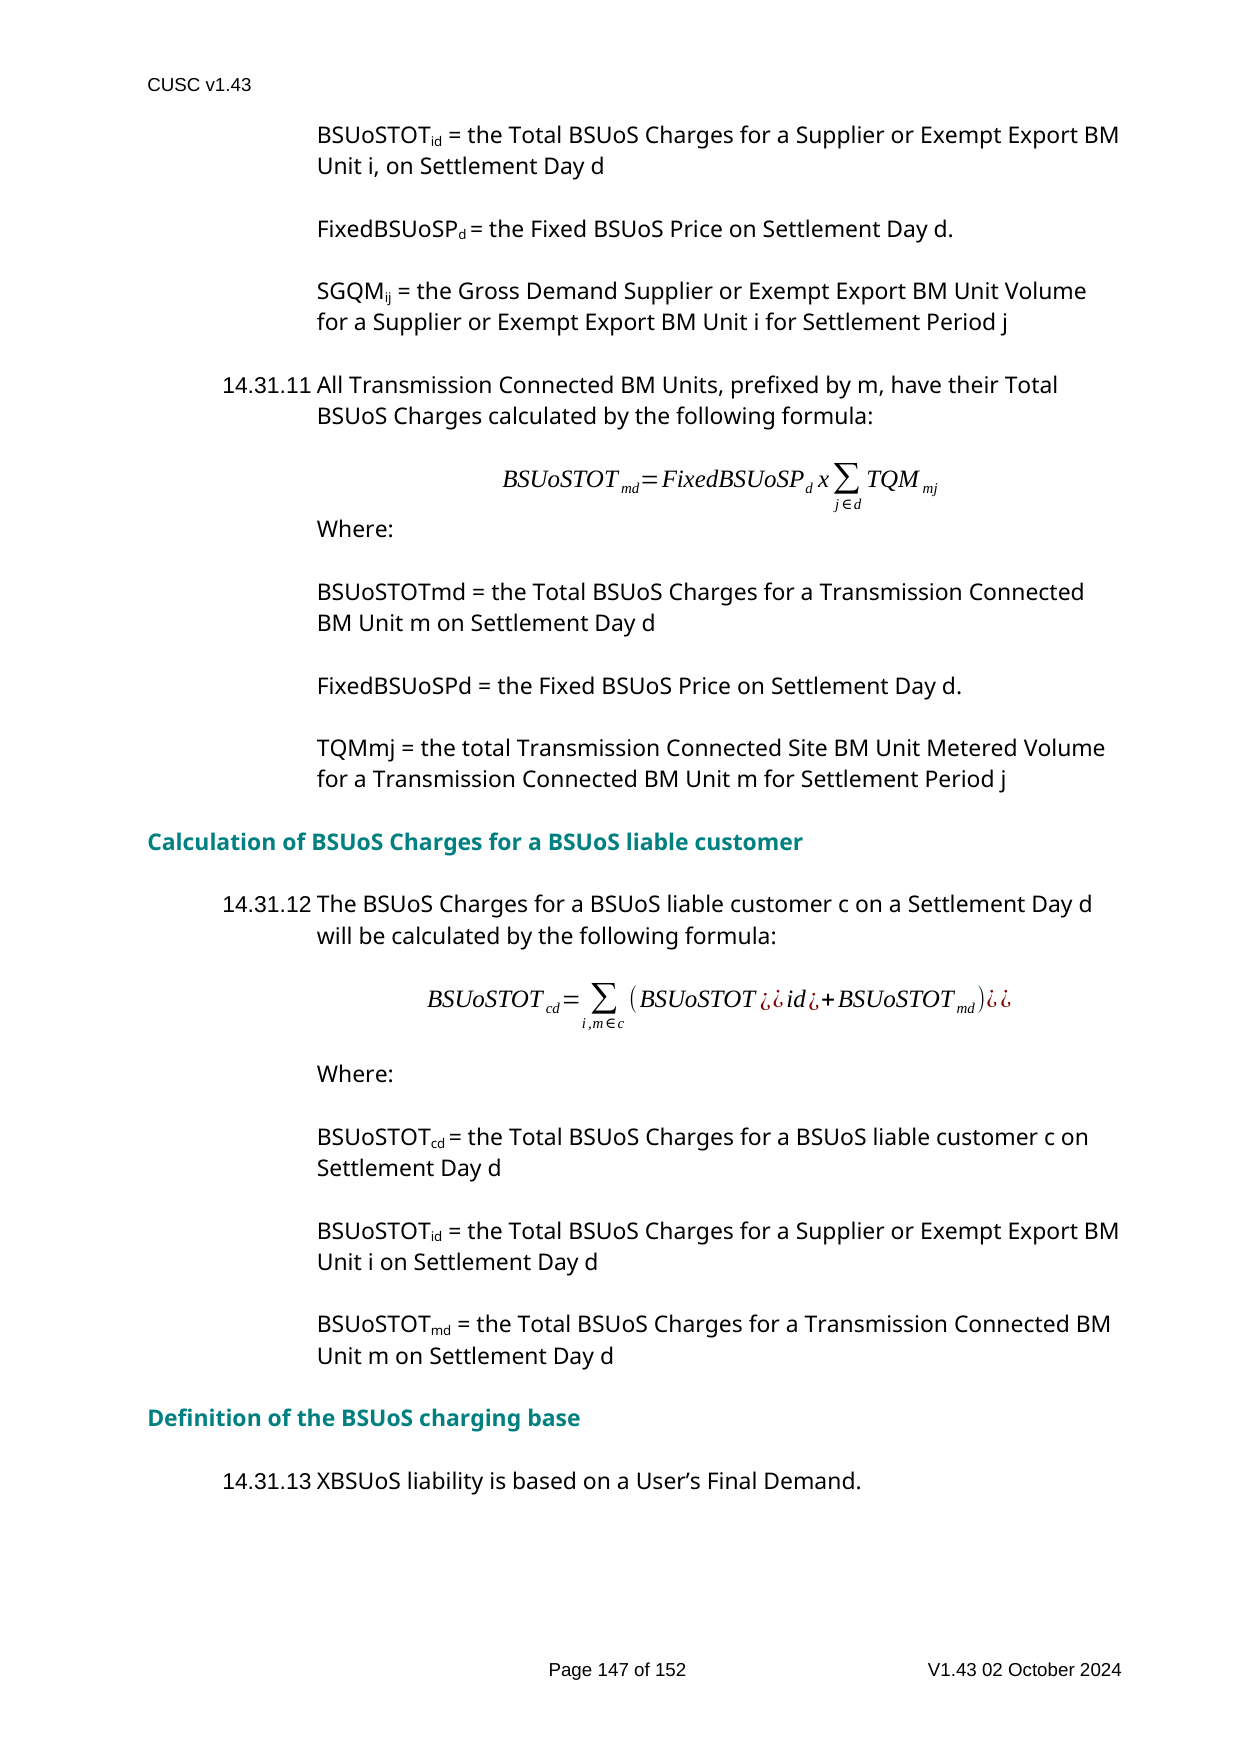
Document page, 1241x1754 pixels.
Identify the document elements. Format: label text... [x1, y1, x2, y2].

list TQMmj = the total Transmission Connected Site BM Unit Metered Volume for a Transmission Connected BM Unit m for Settlement Period j [317, 732, 1121, 794]
list BSUoSTOTid = the Total BSUoS Charges for a Supplier or Exempt Export BM Unit i on Settlement Day d [317, 1214, 1121, 1277]
list BSUoSTOTmd = the Total BSUoS Charges for a Transmission Connected BM Unit m on Settlement Day d [317, 1308, 1121, 1371]
list Where: [317, 513, 1121, 544]
list FixedBSUoSPd = the Fixed BSUoS Price on Settlement Day d. [317, 669, 1121, 701]
list The BSUoS Charges for a BSUoS liable customer c on a Settlement Day d will be calculated by the following formula: [222, 888, 1121, 951]
list All Transmission Connected BM Units, prefixed by m, have their Total BSUoS Charges calculated by the following formula: [222, 369, 1121, 431]
list BSUoSTOTmd = the Total BSUoS Charges for a Transmission Connected BM Unit m on Settlement Day d [317, 576, 1121, 638]
list FixedBSUoSPd = the Fixed BSUoS Price on Settlement Day d. [317, 212, 1121, 244]
list Where: [317, 1058, 1121, 1089]
list XBSUoS liability is based on a User’s Final Demand. [222, 1464, 1121, 1496]
list SGQMij = the Gross Demand Supplier or Exempt Export BM Unit Volume for a Supplier or Exempt Export BM Unit i for Settlement Period j [317, 275, 1121, 337]
list BSUoSTOTid = the Total BSUoS Charges for a Supplier or Exempt Export BM Unit i, on Settlement Day d [317, 119, 1121, 181]
list BSUoSTOTcd = the Total BSUoS Charges for a BSUoS liable customer c on Settlement Day d [317, 1121, 1121, 1183]
text Calculation of BSUoS Charges for a BSUoS liable customer [147, 826, 1121, 857]
text Definition of the BSUoS charging base [147, 1402, 1121, 1433]
